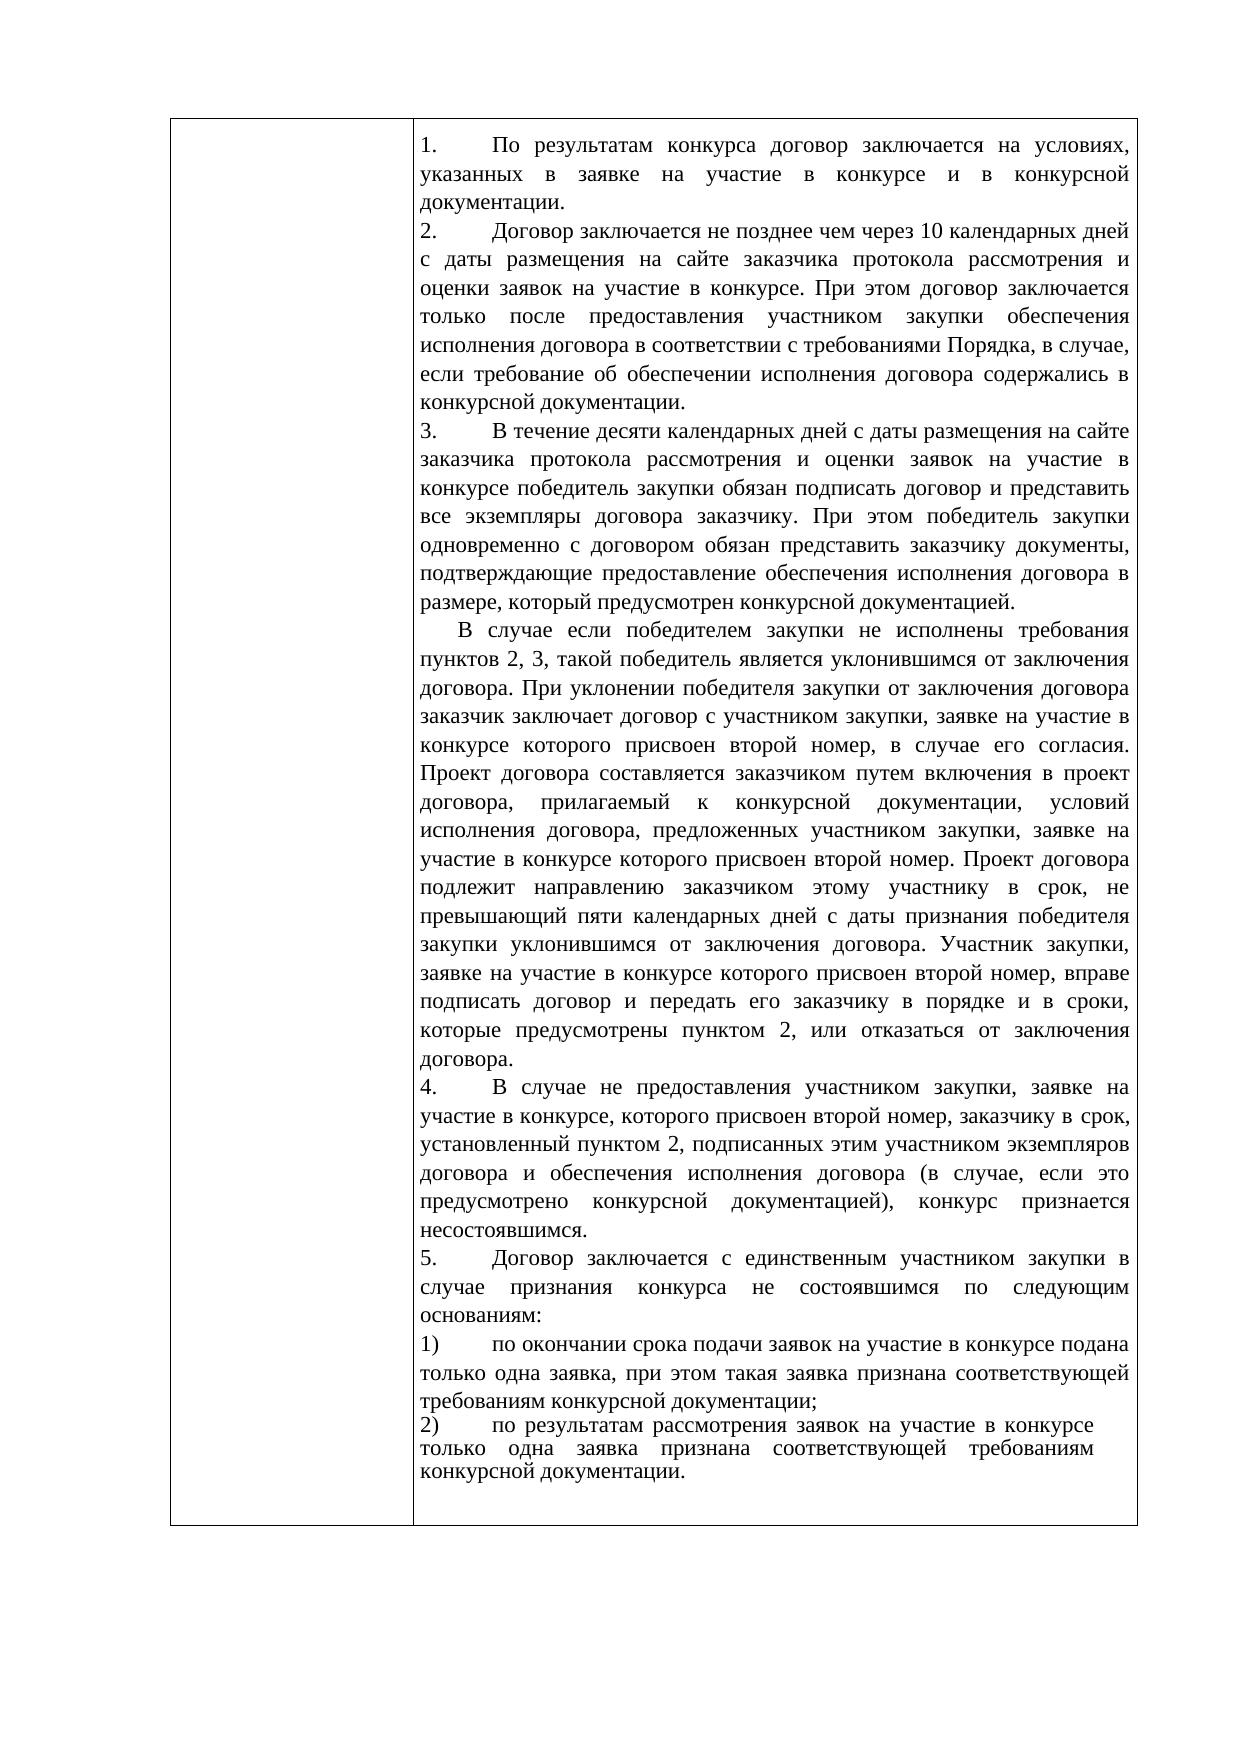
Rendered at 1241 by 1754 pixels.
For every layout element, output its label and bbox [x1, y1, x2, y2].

table_cell [414, 119, 1137, 1525]
table_cell [171, 119, 413, 1525]
